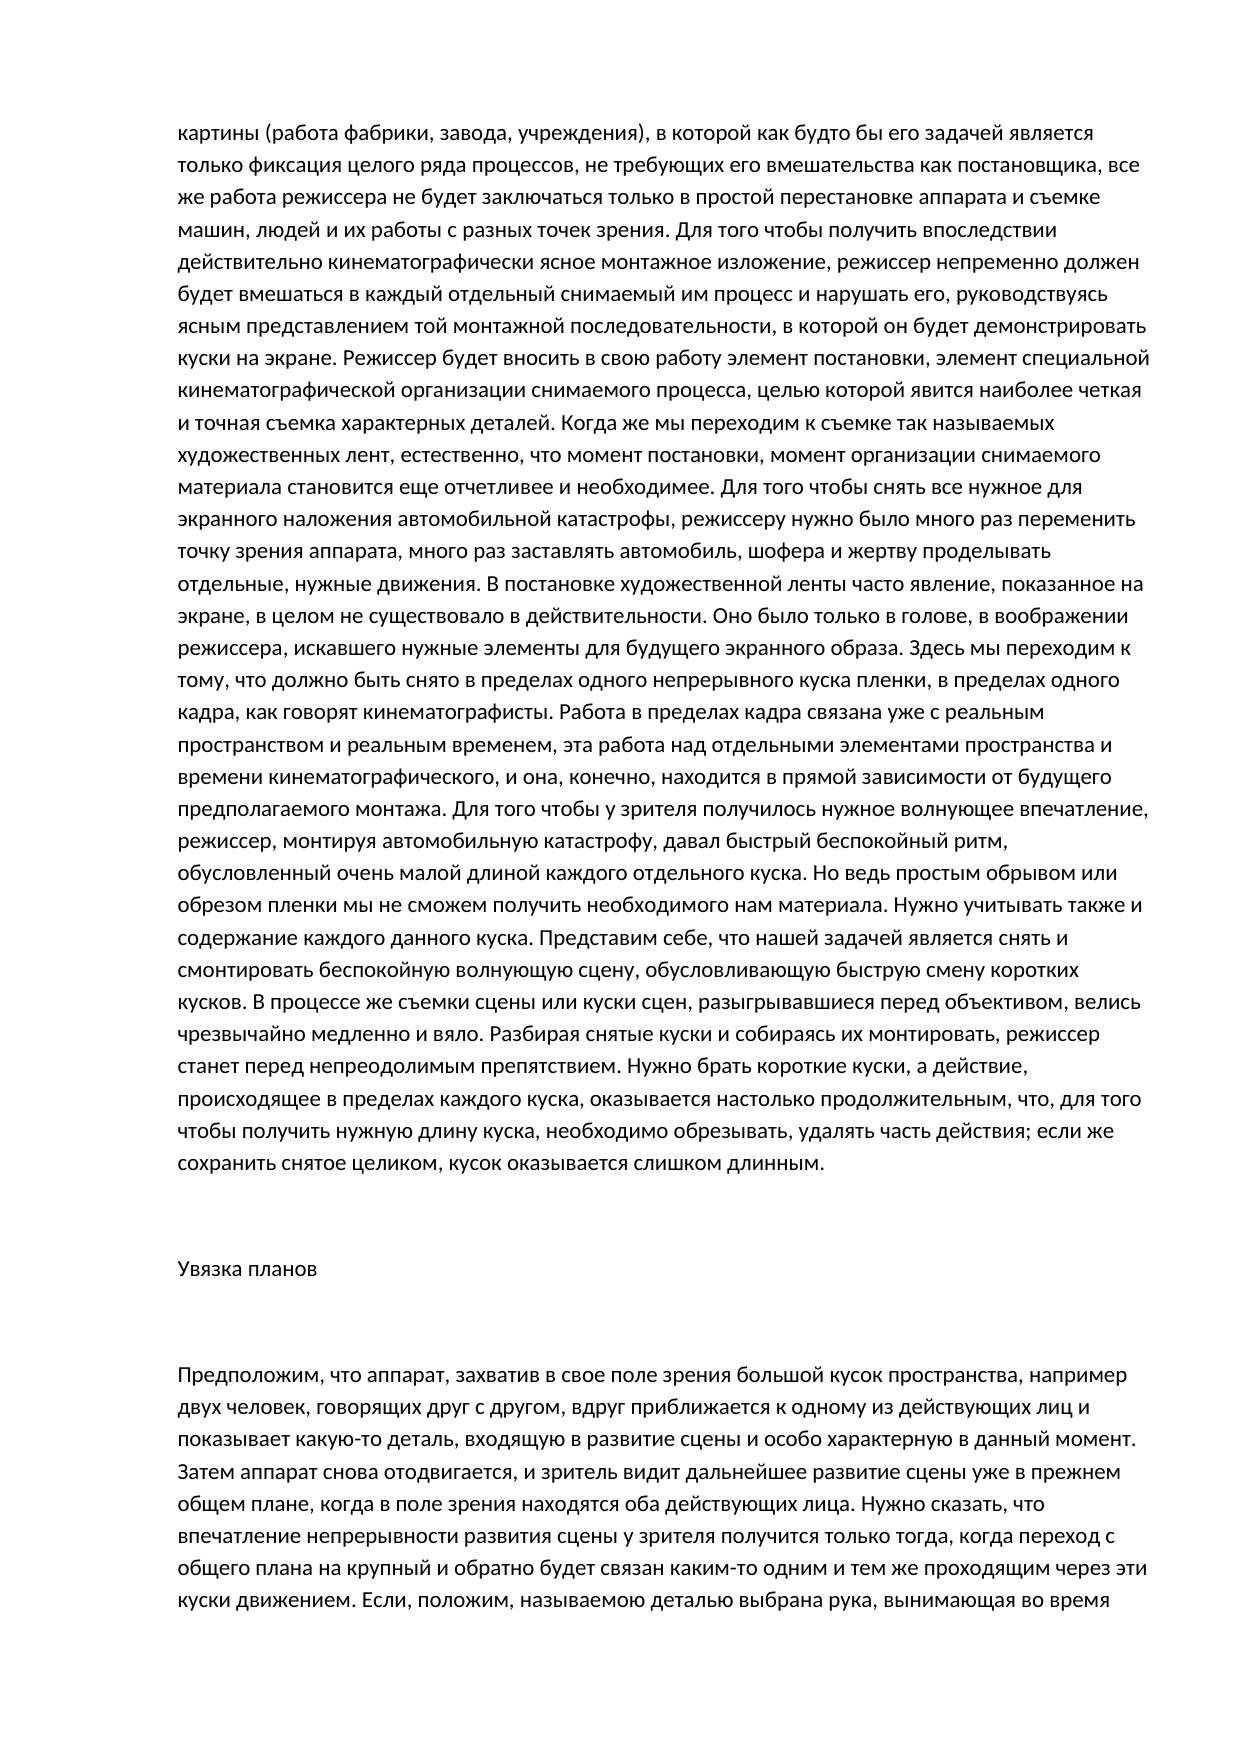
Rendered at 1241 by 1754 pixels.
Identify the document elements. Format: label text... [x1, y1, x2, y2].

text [177, 1360, 1152, 1613]
text Увязка планов [177, 1254, 1152, 1282]
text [177, 118, 1152, 1176]
